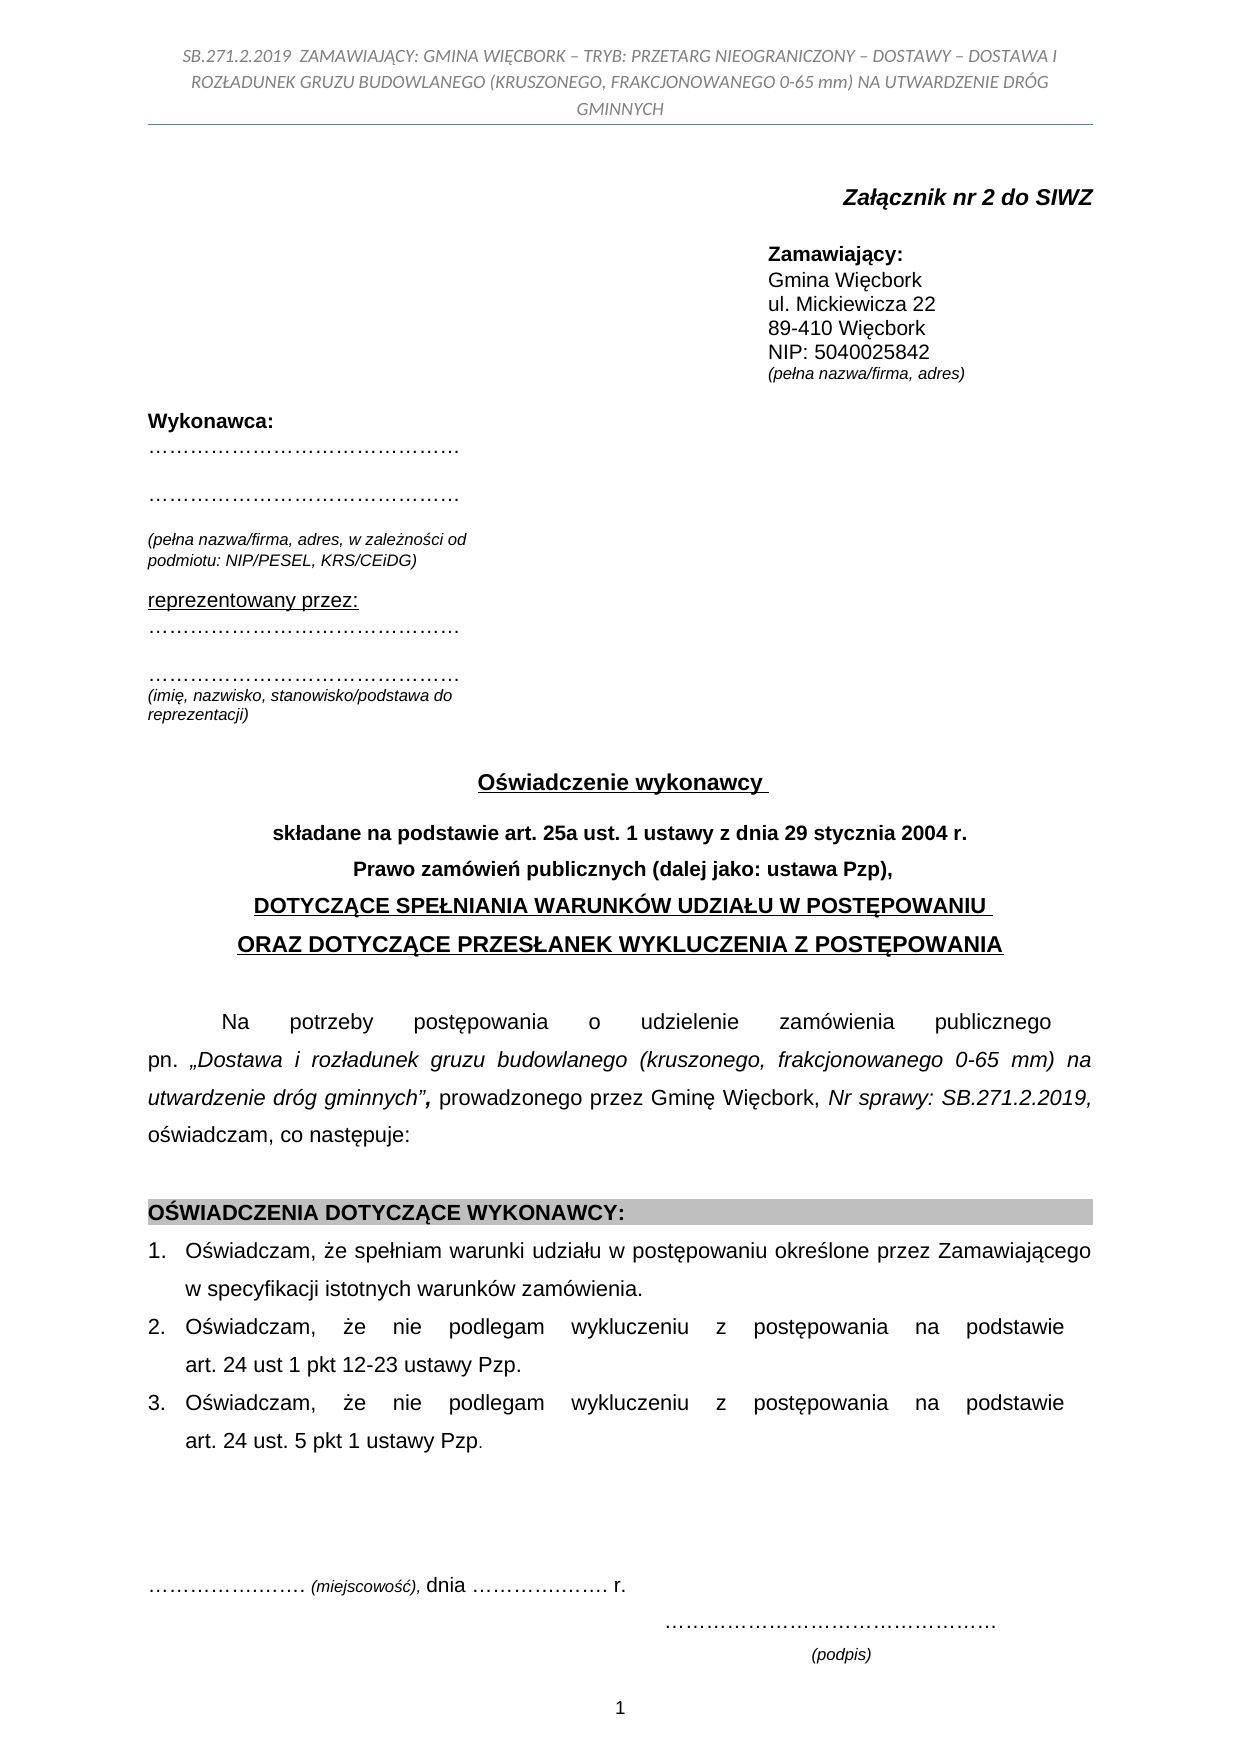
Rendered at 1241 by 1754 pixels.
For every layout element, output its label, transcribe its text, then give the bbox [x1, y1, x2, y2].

text ……………………………………………………………………………… [148, 434, 472, 506]
text (podpis) [738, 1645, 1093, 1664]
text (pełna nazwa/firma, adres) [768, 363, 1093, 383]
subtitle Załącznik nr 2 do SIWZ [148, 183, 1093, 210]
text (pełna nazwa/firma, adres, w zależności od podmiotu: NIP/PESEL, KRS/CEiDG) [148, 530, 472, 570]
list Oświadczam, że nie podlegam wykluczeniu z postępowania na podstawie art. 24 ust. 5 pkt 1 ustawy Pzp. [148, 1390, 1093, 1453]
text (imię, nazwisko, stanowisko/podstawa do reprezentacji) [148, 686, 472, 724]
text DOTYCZĄCE SPEŁNIANIA WARUNKÓW UDZIAŁU W POSTĘPOWANIU [148, 893, 1093, 918]
text …………….……. (miejscowość), dnia ………….……. r. [148, 1573, 1093, 1597]
text OŚWIADCZENIA DOTYCZĄCE WYKONAWCY: [148, 1199, 1093, 1225]
text Wykonawca: [148, 408, 1093, 432]
text ……………………………………… [148, 662, 472, 686]
text Zamawiający: [694, 242, 1093, 266]
text ORAZ DOTYCZĄCE PRZESŁANEK WYKLUCZENIA Z POSTĘPOWANIA [148, 931, 1093, 958]
text 89-410 Więcbork [768, 316, 1093, 339]
text reprezentowany przez: [148, 588, 1093, 612]
text Prawo zamówień publicznych (dalej jako: ustawa Pzp), [148, 857, 1093, 881]
text Gmina Więcbork [768, 268, 1093, 292]
text ……………………………………… [148, 614, 472, 638]
text składane na podstawie art. 25a ust. 1 ustawy z dnia 29 stycznia 2004 r. [148, 821, 1093, 845]
text ………………………………………… [148, 1609, 1093, 1633]
list Oświadczam, że spełniam warunki udziału w postępowaniu określone przez Zamawiającego w specyfikacji istotnych warunków zamówienia. [148, 1237, 1093, 1301]
text Oświadczenie wykonawcy [148, 769, 1093, 796]
text NIP: 5040025842 [768, 339, 1093, 363]
text Na potrzeby postępowania o udzielenie zamówienia publicznego pn. „Dostawa i rozładunek gruzu budowlanego (kruszonego, frakcjonowanego 0-65 mm) na utwardzenie dróg gminnych”, prowadzonego przez Gminę Więcbork, Nr sprawy: SB.271.2.2019, oświadczam, co następuje: [148, 1009, 1093, 1147]
list Oświadczam, że nie podlegam wykluczeniu z postępowania na podstawie art. 24 ust 1 pkt 12-23 ustawy Pzp. [148, 1314, 1093, 1377]
text ul. Mickiewicza 22 [768, 292, 1093, 316]
